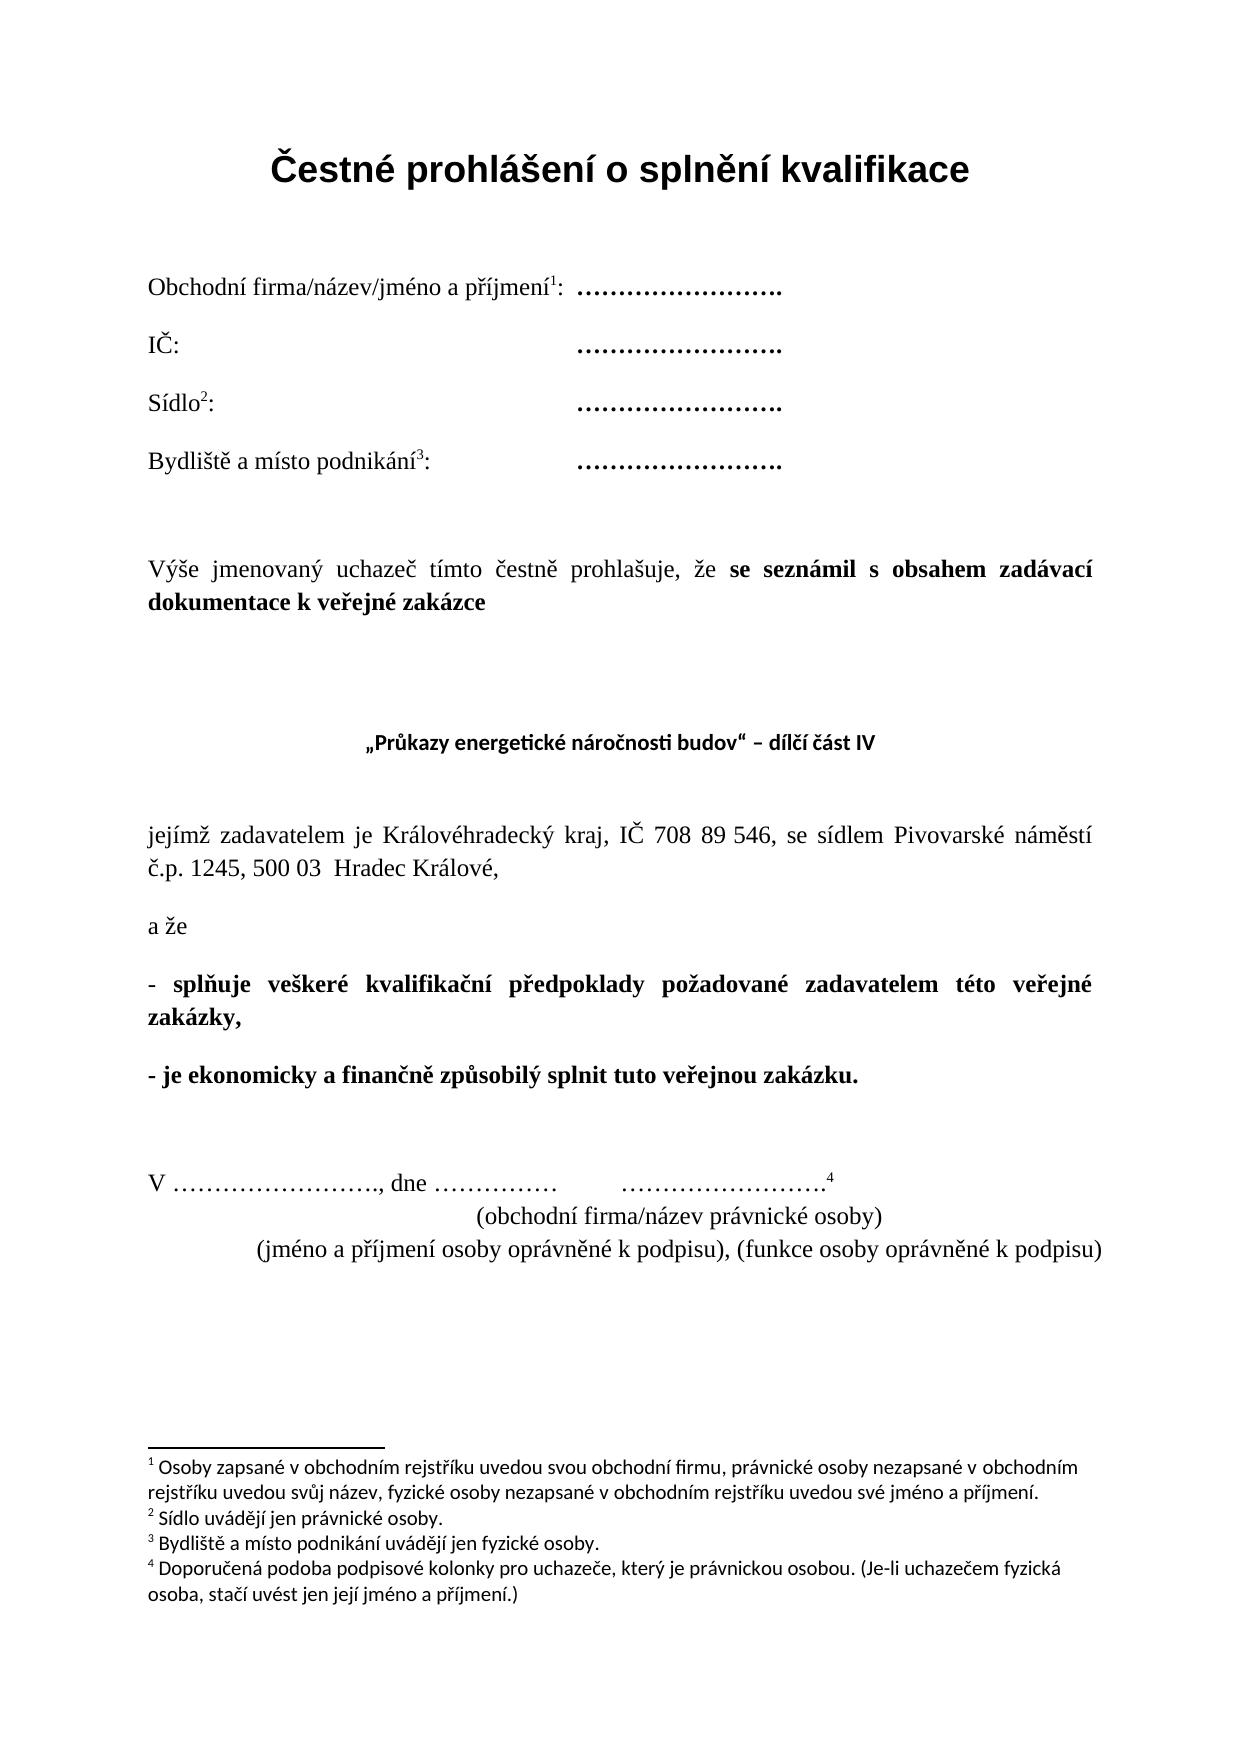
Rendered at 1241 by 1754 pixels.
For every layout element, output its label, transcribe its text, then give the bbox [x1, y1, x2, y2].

text - splňuje veškeré kvalifikační předpoklady požadované zadavatelem této veřejné zakázky, [148, 969, 1093, 1031]
text Čestné prohlášení o splnění kvalifikace [148, 148, 1093, 191]
text V ……………………., dne …………… ……………………. [148, 1168, 1093, 1197]
text (obchodní firma/název právnické osoby) [148, 1201, 1093, 1230]
text - je ekonomicky a finančně způsobilý splnit tuto veřejnou zakázku. [148, 1060, 1093, 1089]
text Obchodní firma/název/jméno a příjmení: ……………………. [148, 272, 1093, 301]
text Sídlo: ……………………. [148, 388, 1093, 417]
text Bydliště a místo podnikání: ……………………. [148, 446, 1093, 475]
text (jméno a příjmení osoby oprávněné k podpisu), (funkce osoby oprávněné k podpisu) [148, 1234, 1093, 1263]
text „Průkazy energetické náročnosti budov“ – dílčí část IV [148, 728, 1093, 756]
text IČ: ……………………. [148, 330, 1093, 359]
text jejímž zadavatelem je Královéhradecký kraj, IČ 708 89 546, se sídlem Pivovarské náměstí č.p. 1245, 500 03 Hradec Králové, [148, 820, 1093, 882]
text Výše jmenovaný uchazeč tímto čestně prohlašuje, že se seznámil s obsahem zadávací dokumentace k veřejné zakázce [148, 554, 1093, 616]
text a že [148, 911, 1093, 940]
